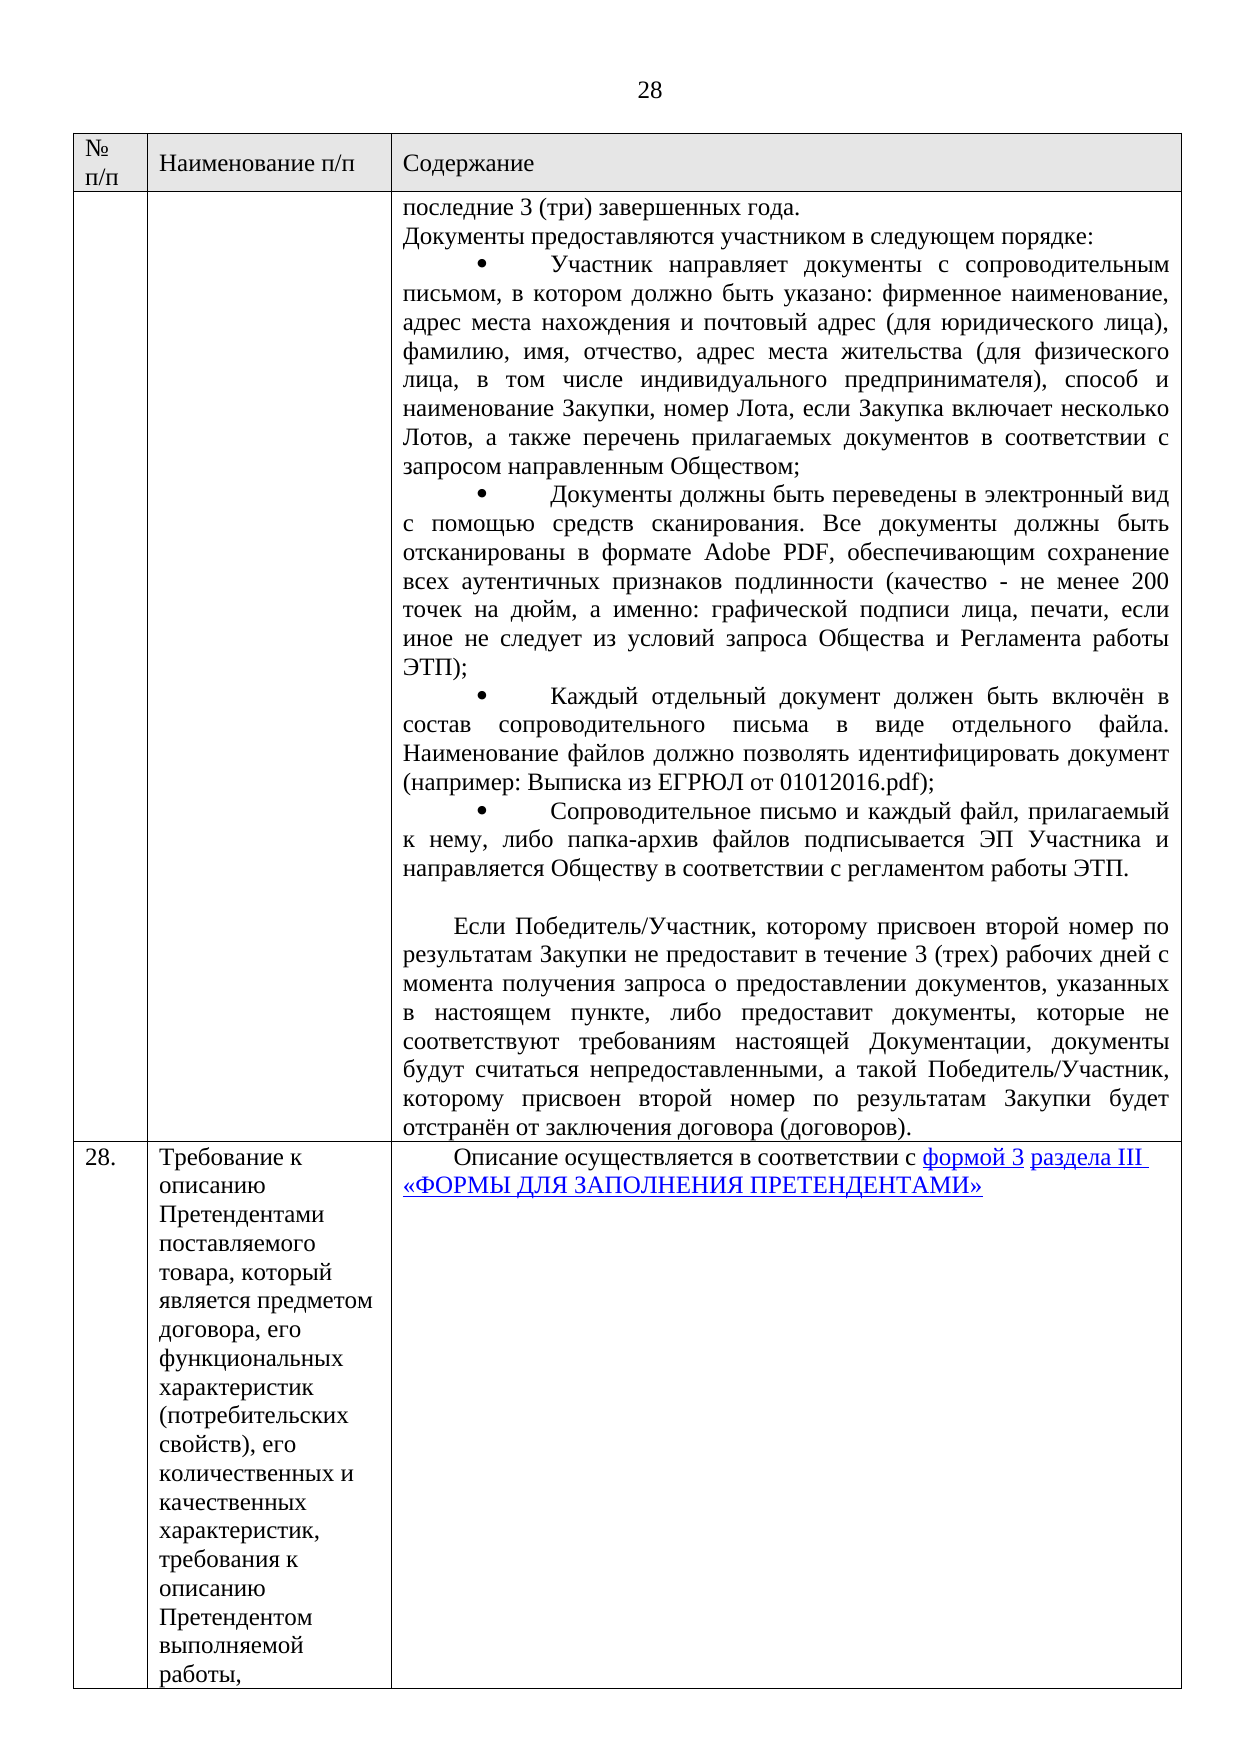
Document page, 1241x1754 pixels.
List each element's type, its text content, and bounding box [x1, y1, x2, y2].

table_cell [392, 192, 1181, 1141]
table_header Наименование п/п [148, 134, 391, 191]
table_header № п/п [74, 134, 147, 191]
table_header Содержание [392, 134, 1181, 191]
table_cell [392, 1142, 1181, 1688]
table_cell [148, 192, 391, 1141]
table_cell [74, 192, 147, 1141]
table_cell [74, 1142, 147, 1688]
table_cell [148, 1142, 391, 1688]
